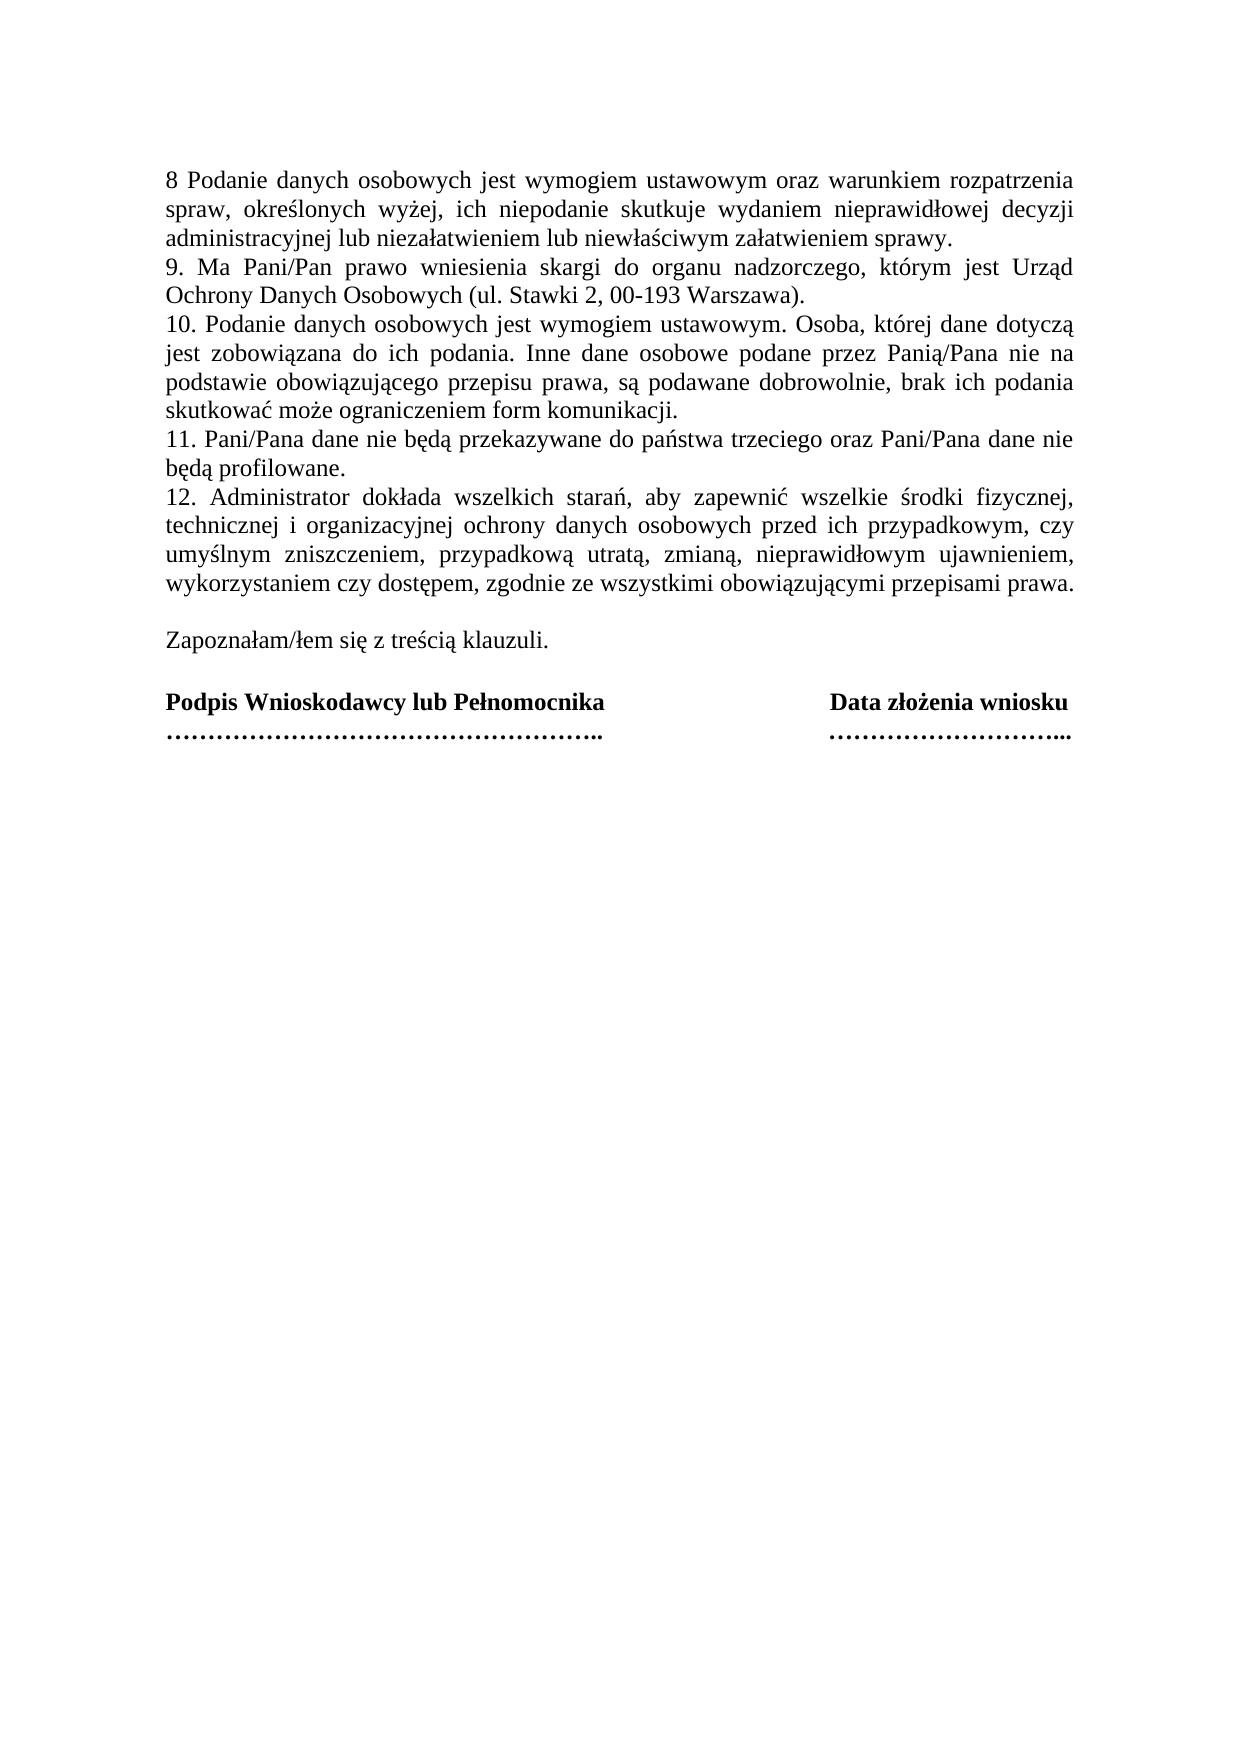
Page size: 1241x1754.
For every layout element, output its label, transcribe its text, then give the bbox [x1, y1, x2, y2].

text 9. Ma Pani/Pan prawo wniesienia skargi do organu nadzorczego, którym jest Urząd Ochrony Danych Osobowych (ul. Stawki 2, 00-193 Warszawa). [165, 252, 1075, 309]
text Zapoznałam/łem się z treścią klauzuli. [165, 625, 1075, 654]
text 10. Podanie danych osobowych jest wymogiem ustawowym. Osoba, której dane dotyczą jest zobowiązana do ich podania. Inne dane osobowe podane przez Panią/Pana nie na podstawie obowiązującego przepisu prawa, są podawane dobrowolnie, brak ich podania skutkować może ograniczeniem form komunikacji. [165, 309, 1075, 424]
text 8 Podanie danych osobowych jest wymogiem ustawowym oraz warunkiem rozpatrzenia spraw, określonych wyżej, ich niepodanie skutkuje wydaniem nieprawidłowej decyzji administracyjnej lub niezałatwieniem lub niewłaściwym załatwieniem sprawy. [165, 165, 1075, 252]
text …………………………………………….. ………………………... [165, 716, 1075, 745]
text Podpis Wnioskodawcy lub Pełnomocnika Data złożenia wniosku [165, 687, 1075, 716]
text 11. Pani/Pana dane nie będą przekazywane do państwa trzeciego oraz Pani/Pana dane nie będą profilowane. [165, 424, 1075, 482]
text 12. Administrator dokłada wszelkich starań, aby zapewnić wszelkie środki fizycznej, technicznej i organizacyjnej ochrony danych osobowych przed ich przypadkowym, czy umyślnym zniszczeniem, przypadkową utratą, zmianą, nieprawidłowym ujawnieniem, wykorzystaniem czy dostępem, zgodnie ze wszystkimi obowiązującymi przepisami prawa. [165, 482, 1075, 597]
